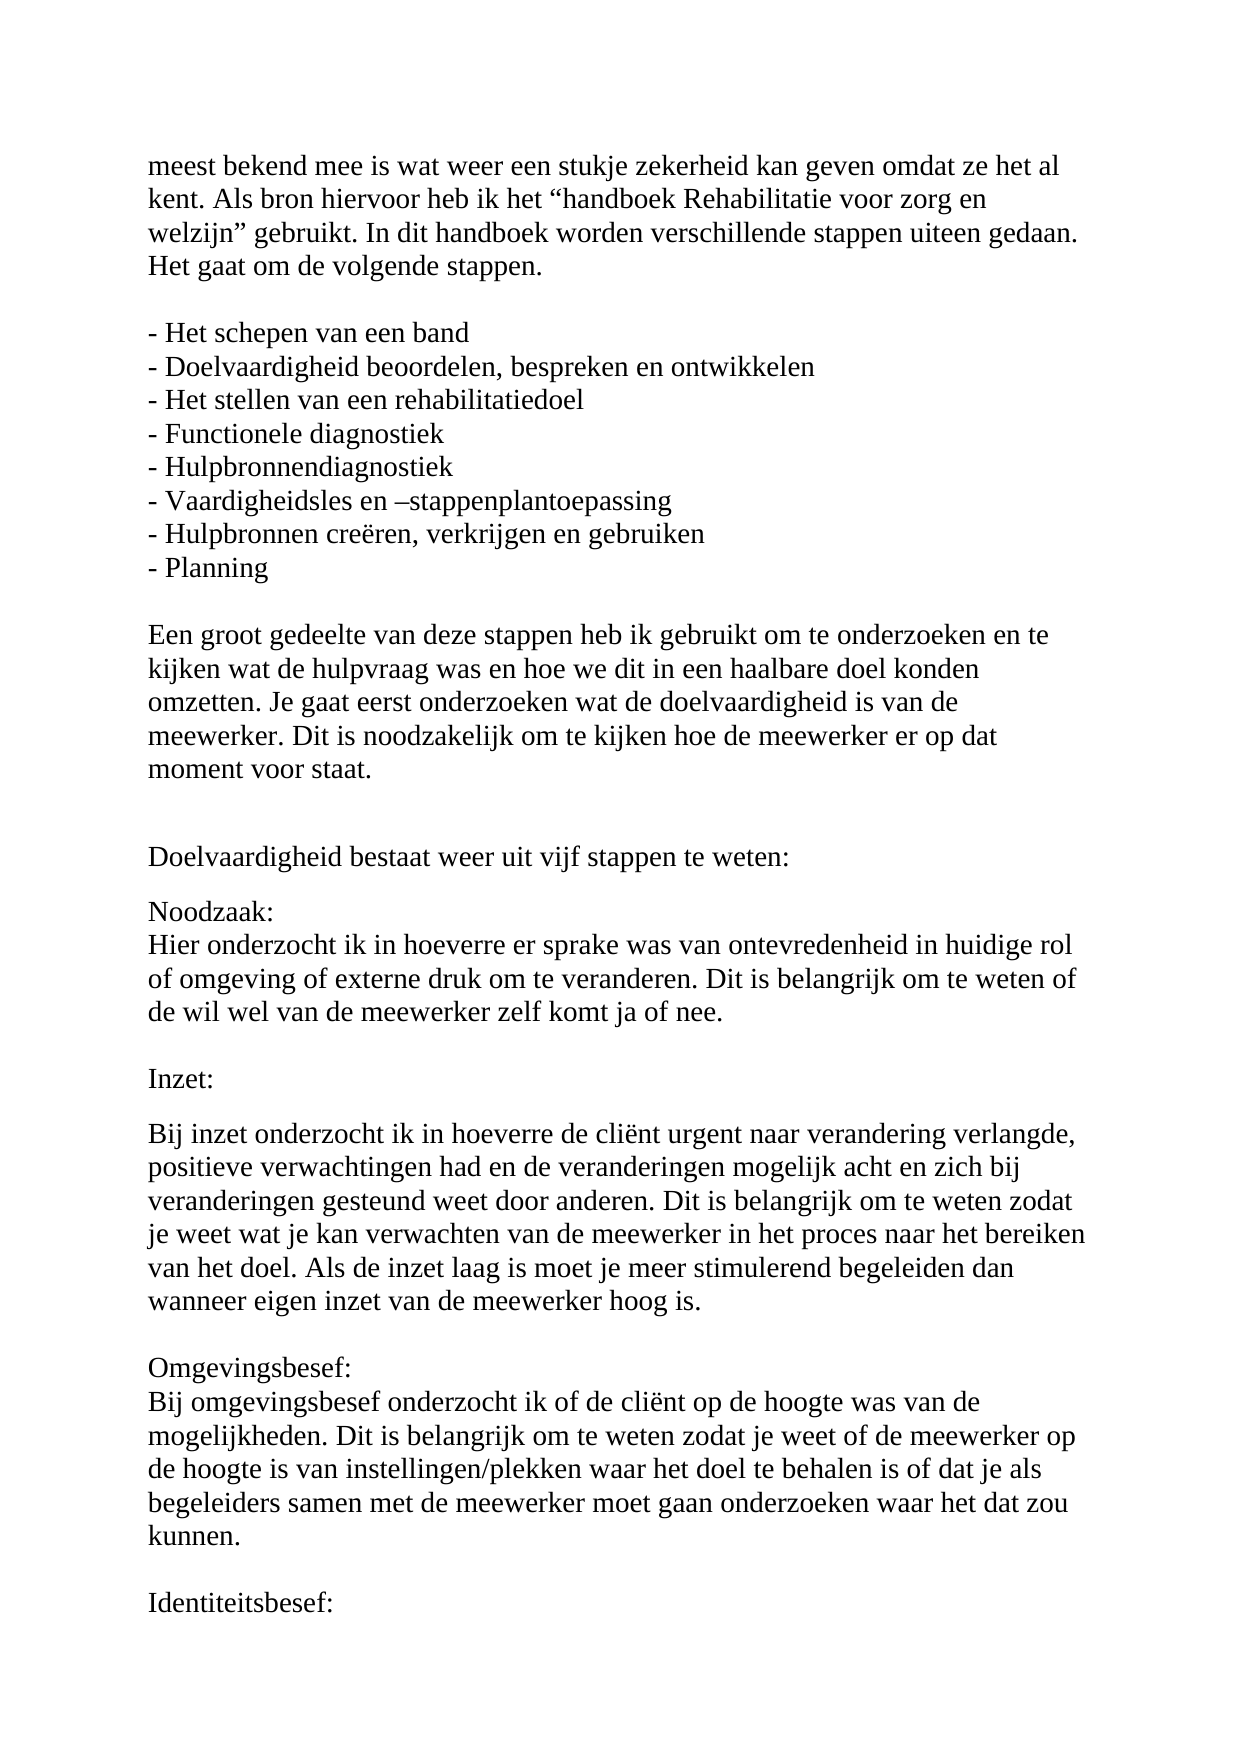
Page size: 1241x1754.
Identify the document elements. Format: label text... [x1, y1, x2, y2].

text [148, 1116, 1093, 1619]
text Doelvaardigheid bestaat weer uit vijf stappen te weten: [148, 806, 1093, 873]
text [148, 148, 1093, 785]
text Noodzaak: Hier onderzocht ik in hoeverre er sprake was van ontevredenheid in huidige rol of omgeving of externe druk om te veranderen. Dit is belangrijk om te weten of de wil wel van de meewerker zelf komt ja of nee. Inzet: [148, 894, 1093, 1095]
